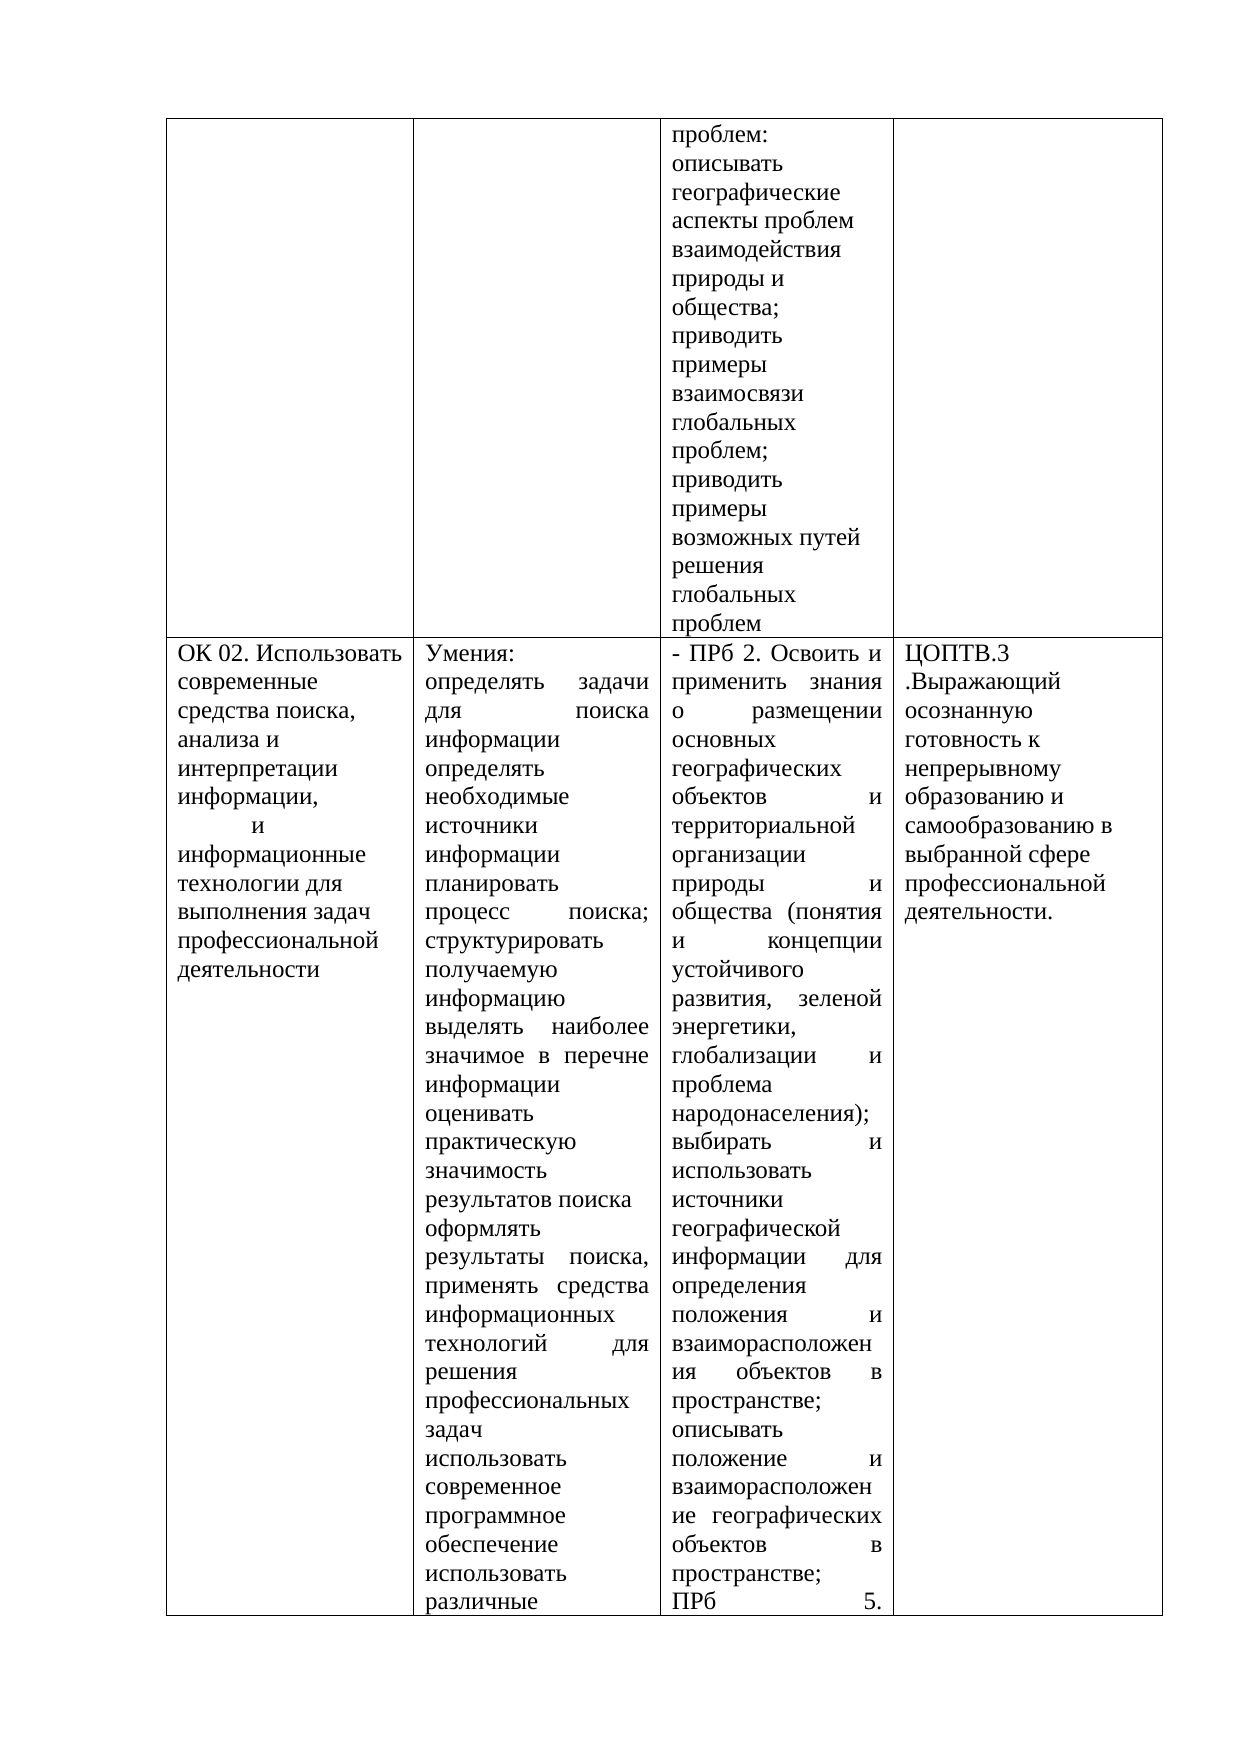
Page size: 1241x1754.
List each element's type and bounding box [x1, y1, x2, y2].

table_cell [661, 638, 893, 1615]
table_cell [894, 119, 1162, 637]
table_cell [414, 119, 660, 637]
table_cell [167, 638, 413, 1615]
table_cell [661, 119, 893, 637]
table_cell [894, 638, 1162, 1615]
table_cell [414, 638, 660, 1615]
table_cell [167, 119, 413, 637]
